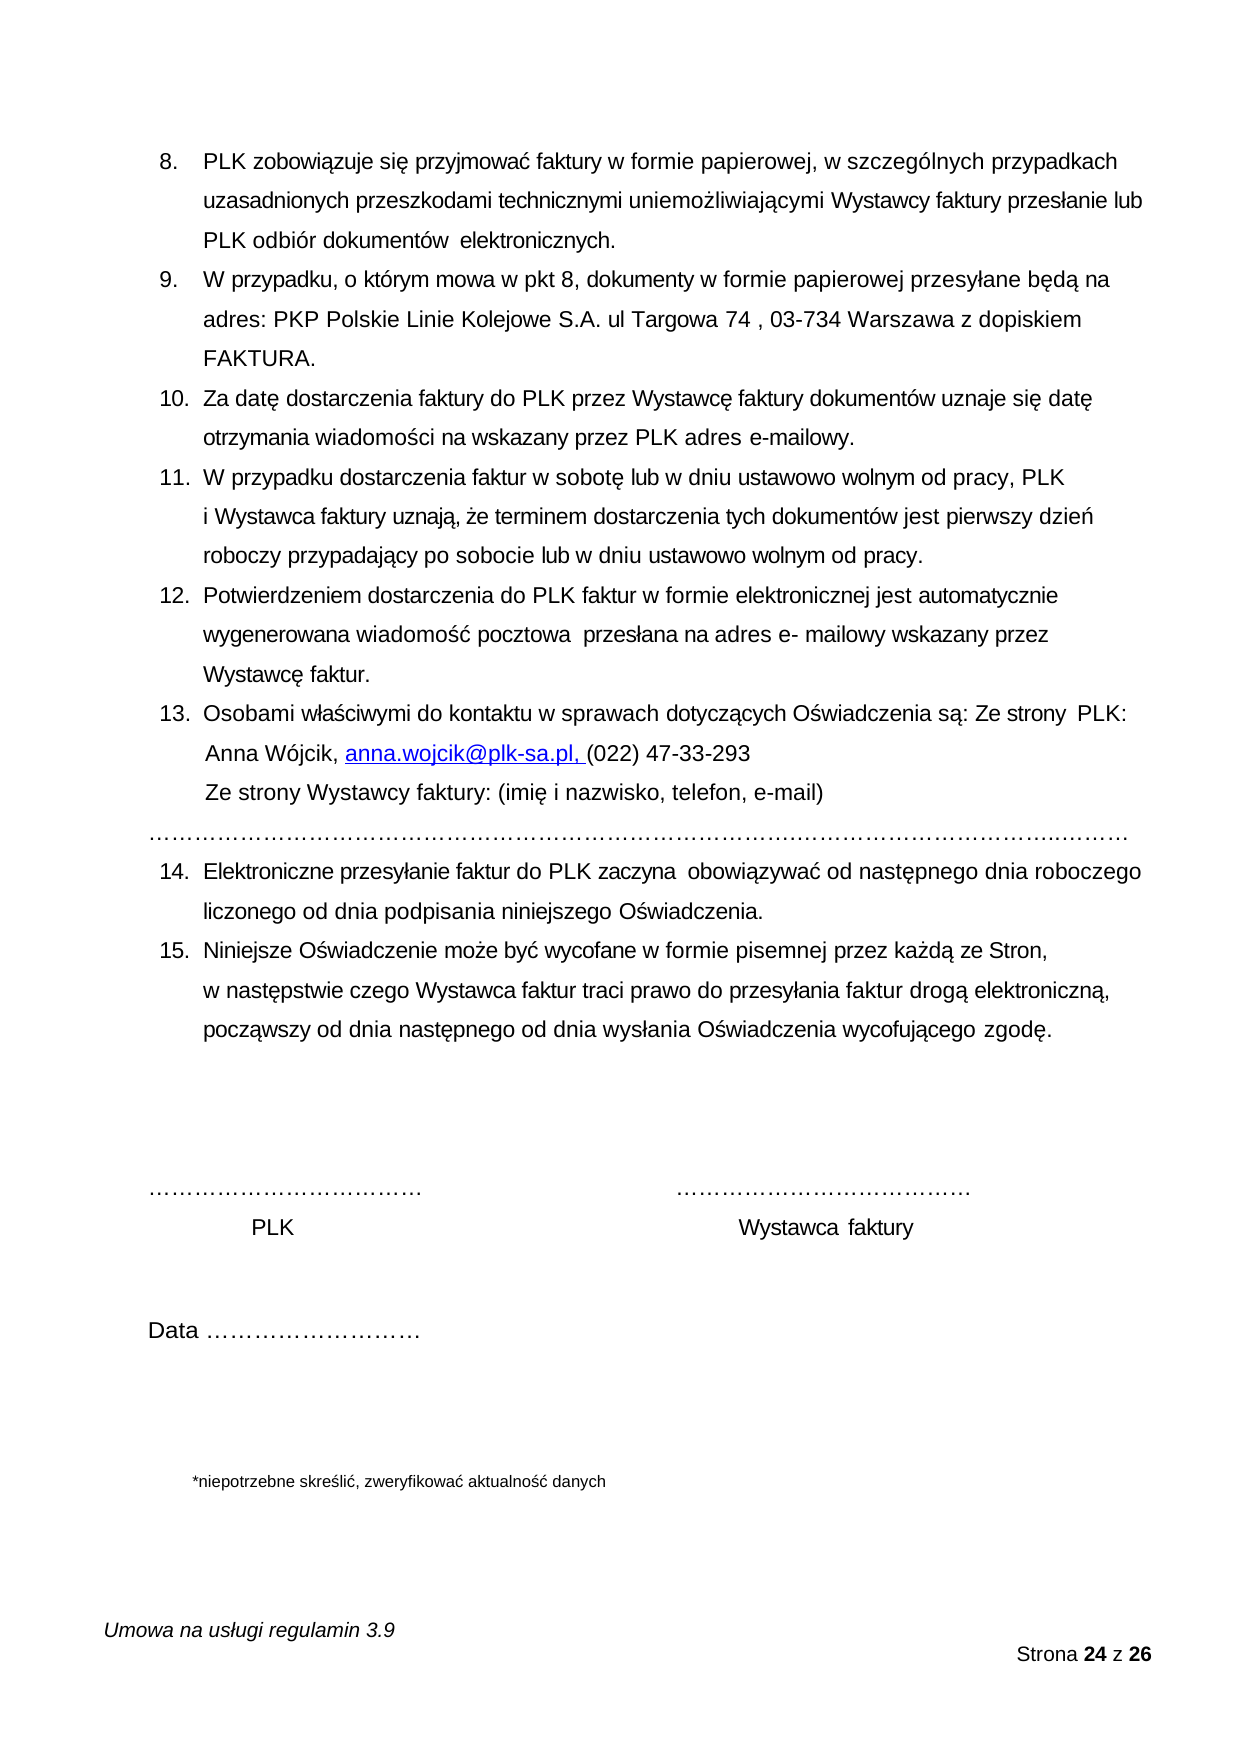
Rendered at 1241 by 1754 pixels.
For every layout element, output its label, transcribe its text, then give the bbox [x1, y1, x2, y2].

text ……………………………… ………………………………… [148, 1174, 1154, 1200]
text *niepotrzebne skreślić, zweryfikować aktualność danych [192, 1472, 1152, 1491]
list PLK zobowiązuje się przyjmować faktury w formie papierowej, w szczególnych przypadkach uzasadnionych przeszkodami technicznymi uniemożliwiającymi Wystawcy faktury przesłanie lub PLK odbiór dokumentów elektronicznych. [159, 148, 1154, 253]
text Data ……………………… [148, 1317, 1154, 1344]
list Za datę dostarczenia faktury do PLK przez Wystawcę faktury dokumentów uznaje się datę otrzymania wiadomości na wskazany przez PLK adres e-mailowy. [159, 384, 1154, 450]
list Potwierdzeniem dostarczenia do PLK faktur w formie elektronicznej jest automatycznie wygenerowana wiadomość pocztowa przesłana na adres e- mailowy wskazany przez Wystawcę faktur. [159, 582, 1154, 687]
list W przypadku dostarczenia faktur w sobotę lub w dniu ustawowo wolnym od pracy, PLK i Wystawca faktury uznają, że terminem dostarczenia tych dokumentów jest pierwszy dzień roboczy przypadający po sobocie lub w dniu ustawowo wolnym od pracy. [159, 463, 1154, 569]
text Ze strony Wystawcy faktury: (imię i nazwisko, telefon, e-mail) [148, 779, 1154, 806]
list W przypadku, o którym mowa w pkt 8, dokumenty w formie papierowej przesyłane będą na adres: PKP Polskie Linie Kolejowe S.A. ul Targowa 74 , 03-734 Warszawa z dopiskiem FAKTURA. [159, 266, 1154, 371]
text PLK Wystawca faktury [148, 1213, 1154, 1240]
list Niniejsze Oświadczenie może być wycofane w formie pisemnej przez każdą ze Stron, w następstwie czego Wystawca faktur traci prawo do przesyłania faktur drogą elektroniczną, począwszy od dnia następnego od dnia wysłania Oświadczenia wycofującego zgodę. [159, 937, 1154, 1042]
text ………………………………………………………………………….……………………………..……… [148, 819, 1154, 845]
text Anna Wójcik, anna.wojcik@plk-sa.pl, (022) 47-33-293 [148, 740, 1154, 766]
list Elektroniczne przesyłanie faktur do PLK zaczyna obowiązywać od następnego dnia roboczego liczonego od dnia podpisania niniejszego Oświadczenia. [159, 858, 1154, 924]
list Osobami właściwymi do kontaktu w sprawach dotyczących Oświadczenia są: Ze strony PLK: [159, 700, 1154, 727]
